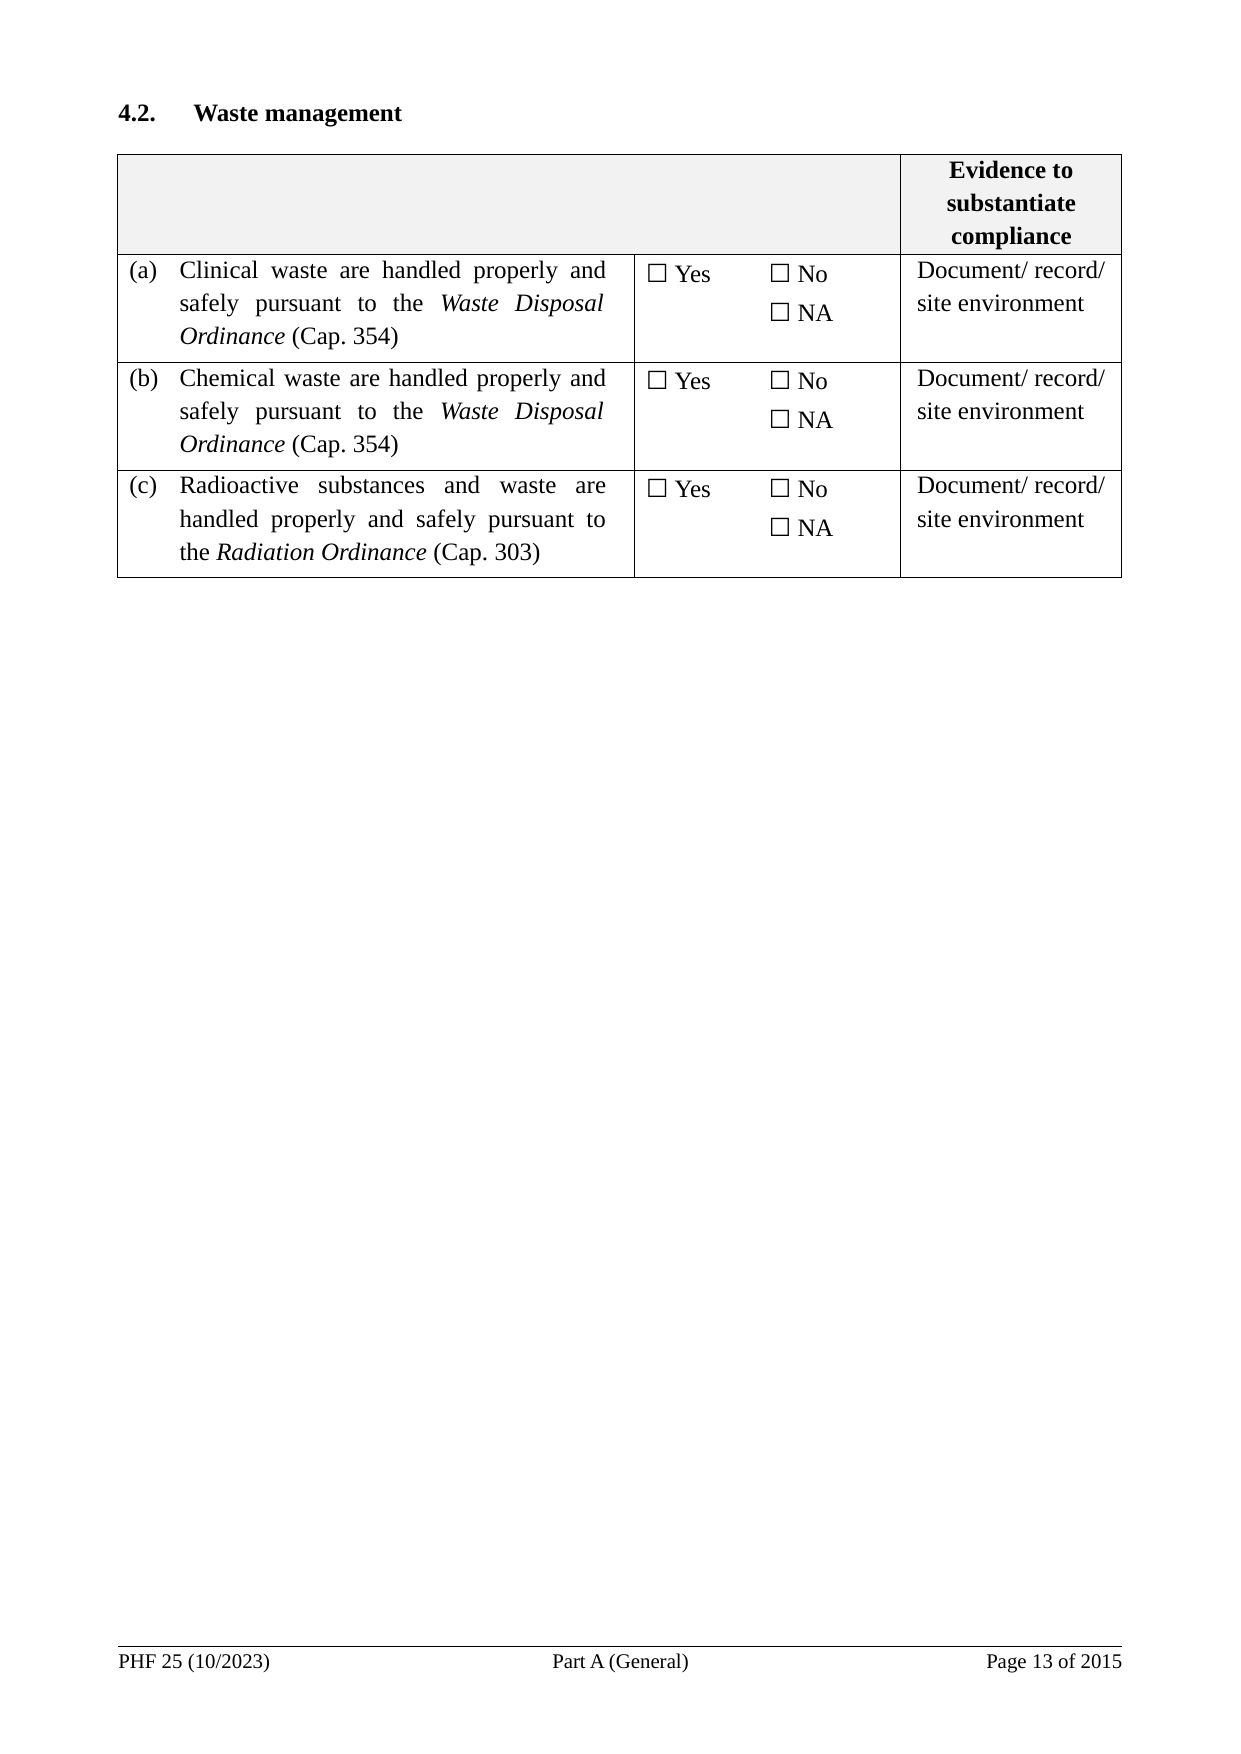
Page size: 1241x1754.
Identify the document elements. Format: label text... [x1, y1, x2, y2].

table_cell Chemical waste are handled properly and safely pursuant to the Waste Disposal Ordinance (Cap. 354) [118, 363, 634, 469]
table_header Evidence to substantiate compliance [901, 155, 1121, 254]
table_cell Clinical waste are handled properly and safely pursuant to the Waste Disposal Ordinance (Cap. 354) [118, 255, 634, 362]
table_cell Yes [635, 363, 767, 469]
table_cell Document/ record/ site environment [901, 363, 1121, 469]
subtitle Waste management [118, 94, 1122, 131]
table_cell Radioactive substances and waste are handled properly and safely pursuant to the Radiation Ordinance (Cap. 303) [118, 471, 634, 577]
table_header [118, 155, 900, 254]
table_cell No NA [768, 363, 900, 469]
table_cell Yes [635, 471, 767, 577]
table_cell No NA [768, 471, 900, 577]
table_cell Yes [635, 255, 767, 362]
table_cell Document/ record/ site environment [901, 255, 1121, 362]
table_cell Document/ record/ site environment [901, 471, 1121, 577]
table_cell No NA [768, 255, 900, 362]
